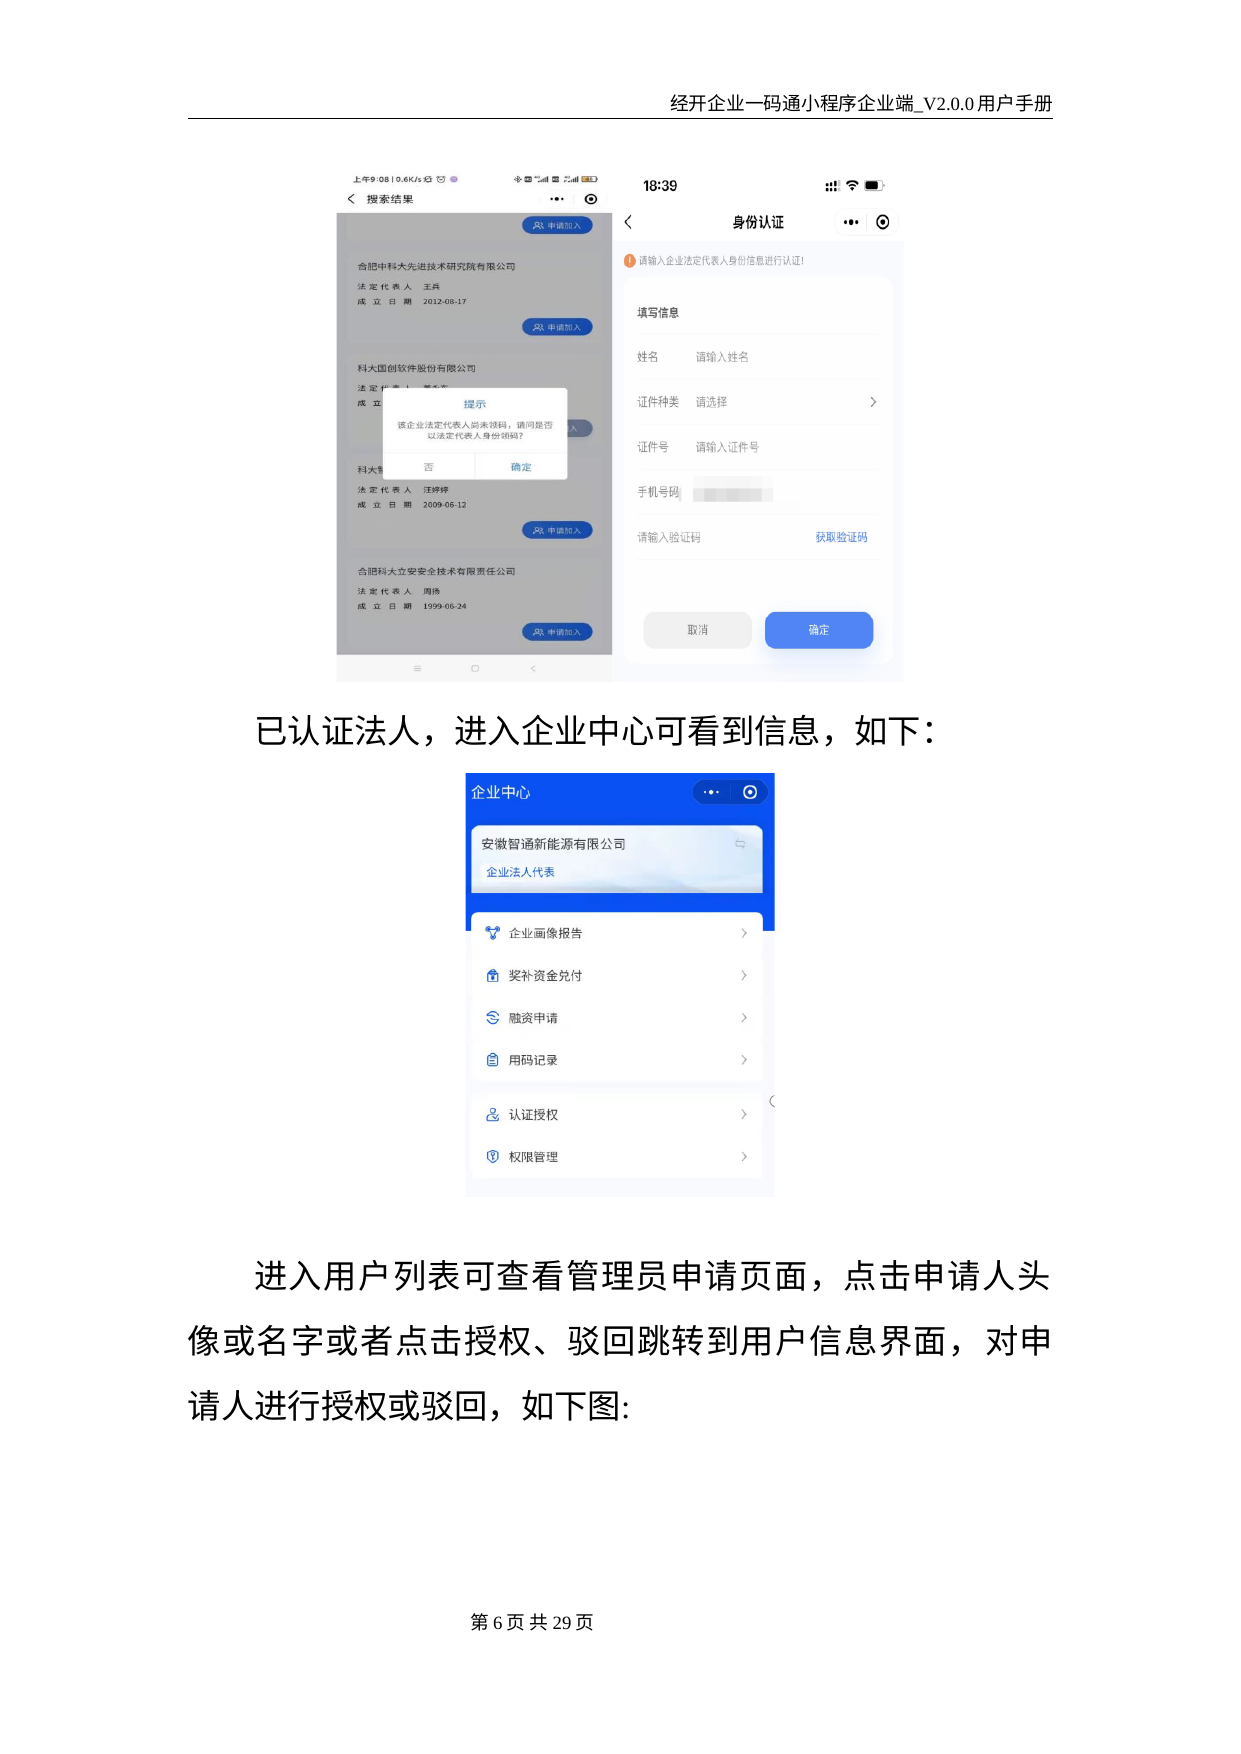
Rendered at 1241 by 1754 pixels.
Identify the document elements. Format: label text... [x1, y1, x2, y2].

text 进入用户列表可查看管理员申请页面，点击申请人头像或名字或者点击授权、驳回跳转到用户信息界面，对申请人进行授权或驳回，如下图: [187, 1241, 1053, 1436]
picture [465, 773, 775, 1197]
picture [336, 163, 904, 682]
text 已认证法人，进入企业中心可看到信息，如下： [187, 696, 1053, 761]
